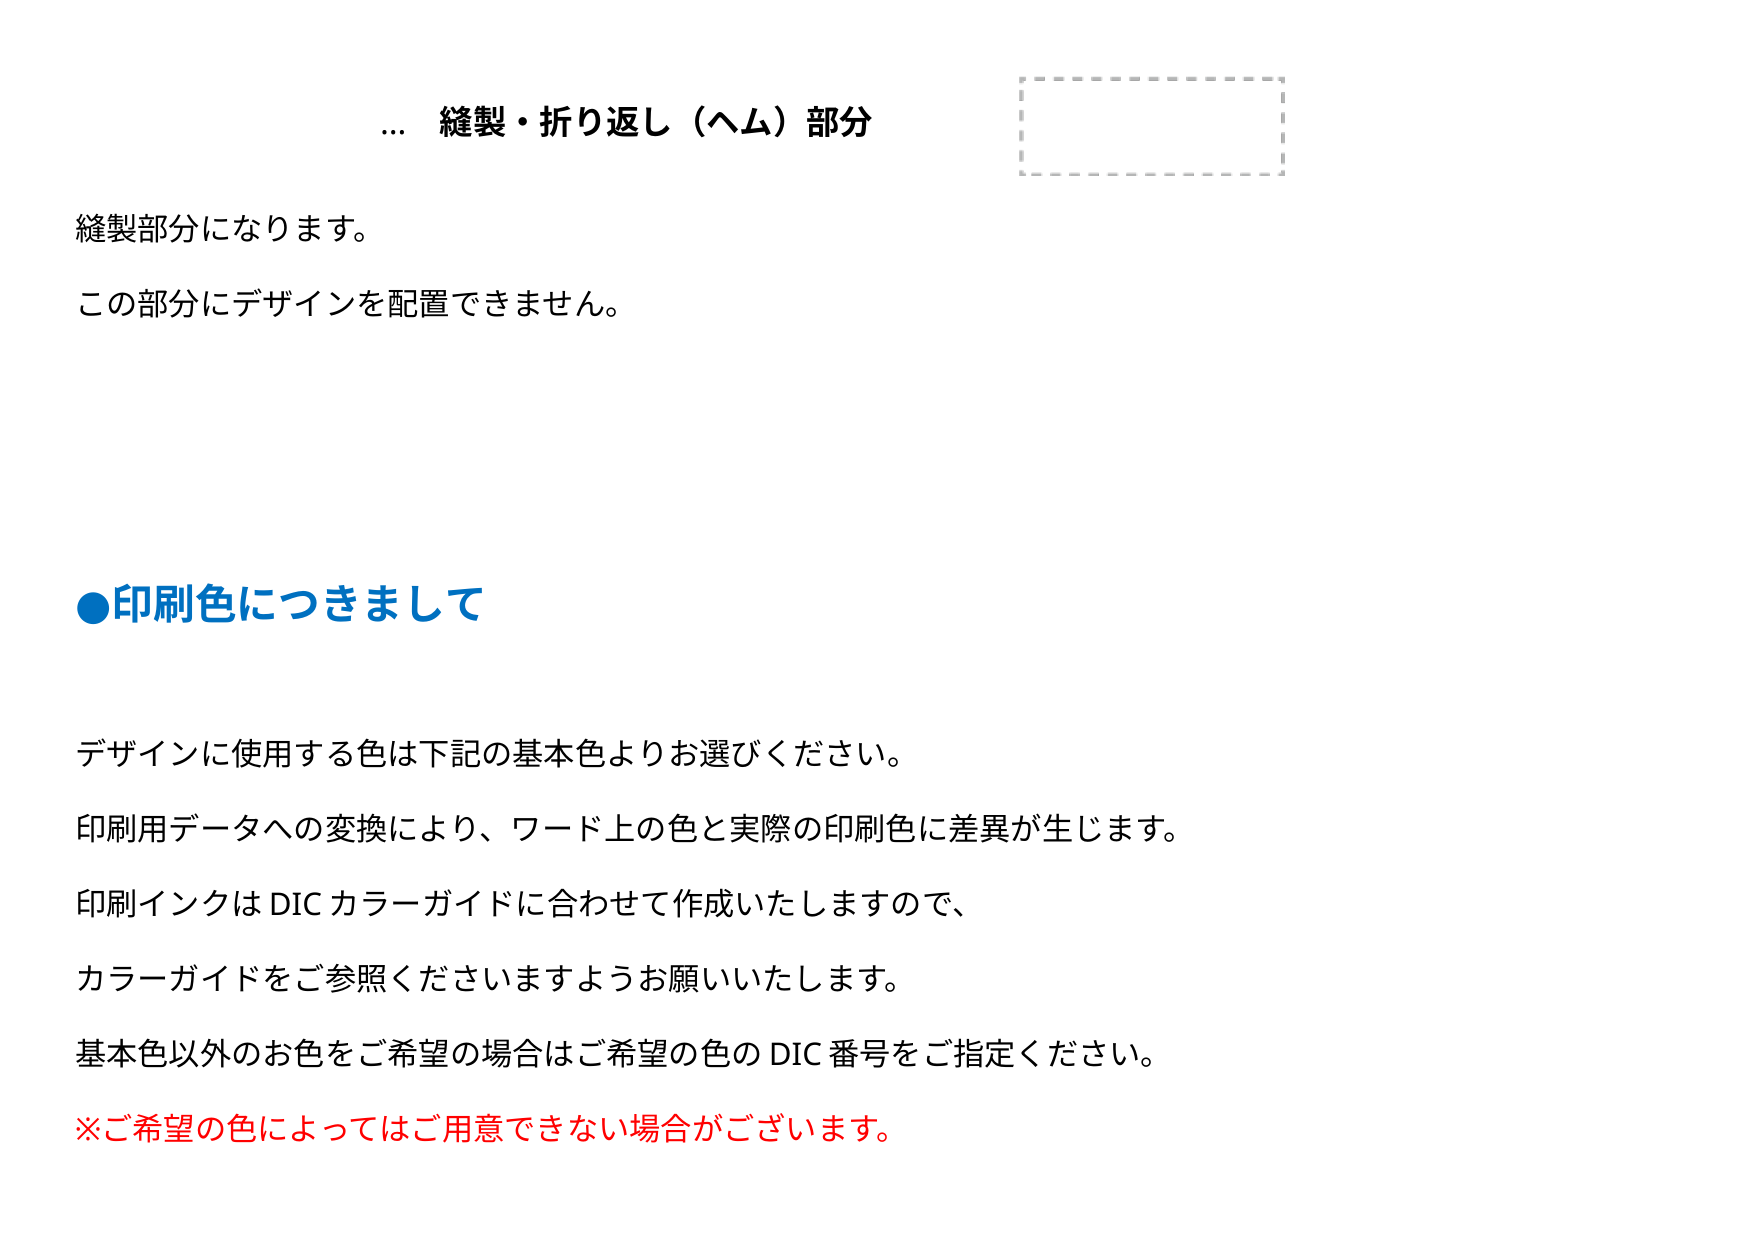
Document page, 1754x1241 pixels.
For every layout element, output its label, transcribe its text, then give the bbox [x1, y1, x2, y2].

text ※ご希望の色によってはご用意できない場合がございます。 [75, 1089, 1679, 1164]
text 基本色以外のお色をご希望の場合はご希望の色のDIC番号をご指定ください。 [75, 1014, 1679, 1089]
text ●印刷色につきまして [75, 564, 1679, 639]
text 印刷用データへの変換により、ワード上の色と実際の印刷色に差異が生じます。 [75, 789, 1679, 864]
text この部分にデザインを配置できません。 [75, 264, 1679, 339]
text カラーガイドをご参照くださいますようお願いいたします。 [75, 939, 1679, 1014]
text 印刷インクはDICカラーガイドに合わせて作成いたしますので、 [75, 864, 1679, 939]
text デザインに使用する色は下記の基本色よりお選びください。 [75, 714, 1679, 789]
text 縫製部分になります。 [75, 189, 1679, 264]
picture [1019, 76, 1285, 176]
